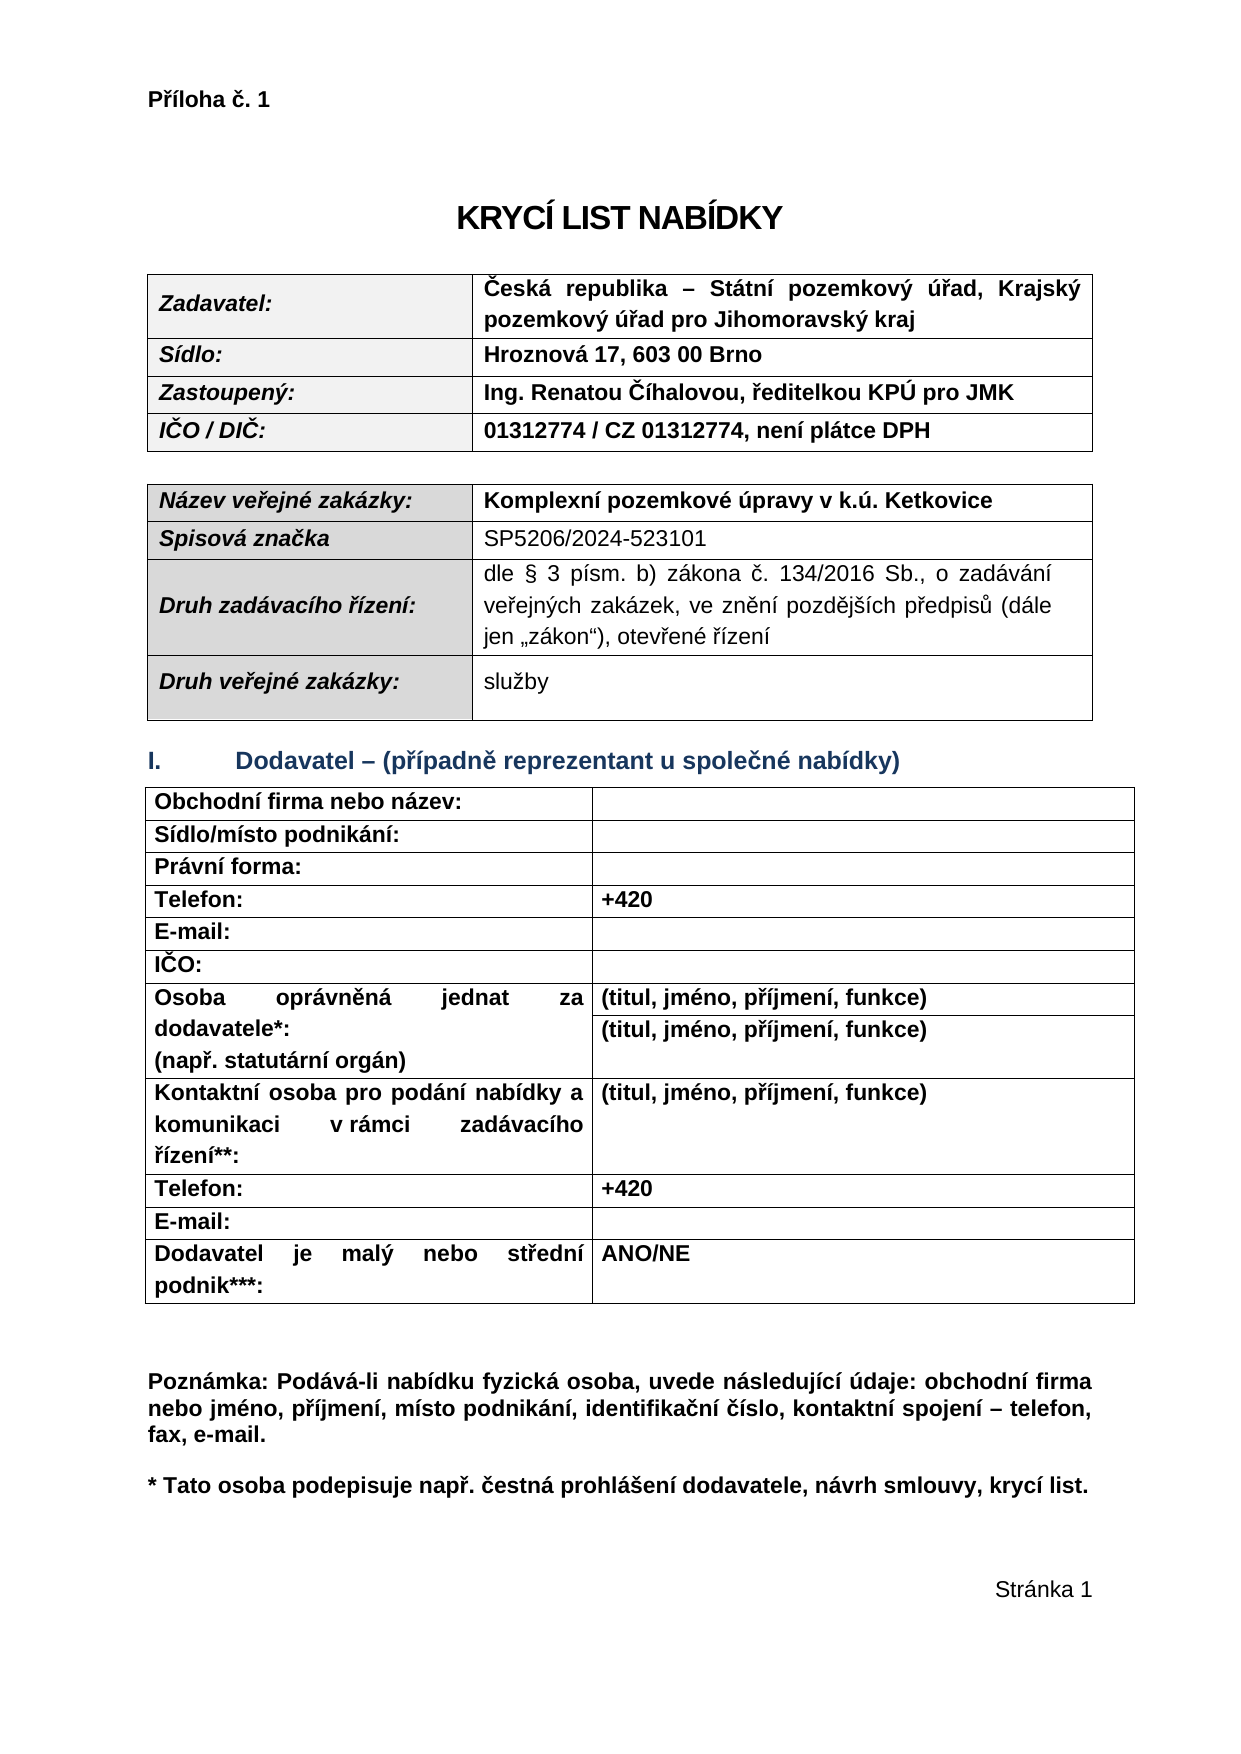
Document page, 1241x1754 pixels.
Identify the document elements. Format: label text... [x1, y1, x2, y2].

table_cell dle § 3 písm. b) zákona č. 134/2016 Sb., o zadávání veřejných zakázek, ve znění pozdějších předpisů (dále jen „zákon“), otevřené řízení [473, 560, 1092, 655]
table_cell Druh zadávacího řízení: [148, 560, 472, 655]
table_header Česká republika – Státní pozemkový úřad, Krajský pozemkový úřad pro Jihomoravský kraj [473, 275, 1092, 338]
table_cell Telefon: [146, 1175, 592, 1207]
table_header Komplexní pozemkové úpravy v k.ú. Ketkovice [473, 485, 1092, 521]
table_cell Osoba oprávněná jednat za dodavatele*: (např. statutární orgán) [146, 984, 592, 1078]
table_cell ANO/NE [593, 1240, 1134, 1303]
text Poznámka: Podává-li nabídku fyzická osoba, uvede následující údaje: obchodní firma nebo jméno, příjmení, místo podnikání, identifikační číslo, kontaktní spojení – telefon, fax, e-mail. [148, 1368, 1093, 1447]
table_cell Sídlo/místo podnikání: [146, 821, 592, 852]
table_cell Zastoupený: [148, 377, 472, 413]
table_cell (titul, jméno, příjmení, funkce) [593, 1016, 1134, 1078]
table_cell Dodavatel je malý nebo střední podnik***: [146, 1240, 592, 1303]
table_cell Kontaktní osoba pro podání nabídky a komunikaci v rámci zadávacího řízení**: [146, 1079, 592, 1174]
table_cell Právní forma: [146, 853, 592, 885]
table_cell [593, 918, 1134, 950]
text * Tato osoba podepisuje např. čestná prohlášení dodavatele, návrh smlouvy, krycí list. [148, 1472, 1093, 1499]
table_cell +420 [593, 1175, 1134, 1207]
subtitle Dodavatel – (případně reprezentant u společné nabídky) [148, 746, 1093, 774]
table_cell Ing. Renatou Číhalovou, ředitelkou KPÚ pro JMK [473, 377, 1092, 413]
table_cell E-mail: [146, 1208, 592, 1239]
table_header Zadavatel: [148, 275, 472, 338]
table_cell E-mail: [146, 918, 592, 950]
table_header [593, 788, 1134, 819]
table_header Název veřejné zakázky: [148, 485, 472, 521]
table_cell [593, 951, 1134, 982]
table_cell (titul, jméno, příjmení, funkce) [593, 984, 1134, 1015]
table_cell Druh veřejné zakázky: [148, 656, 472, 719]
table_cell služby [473, 656, 1092, 719]
table_cell (titul, jméno, příjmení, funkce) [593, 1079, 1134, 1174]
table_header Obchodní firma nebo název: [146, 788, 592, 819]
table_cell [593, 853, 1134, 885]
table_cell Telefon: [146, 886, 592, 917]
title Krycí list nabídky [148, 198, 1093, 236]
table_cell Spisová značka [148, 522, 472, 559]
table_cell +420 [593, 886, 1134, 917]
table_cell [593, 1208, 1134, 1239]
table_cell IČO / DIČ: [148, 414, 472, 451]
table_cell Sídlo: [148, 339, 472, 376]
table_cell [593, 821, 1134, 852]
table_cell SP5206/2024-523101 [473, 522, 1092, 559]
table_cell 01312774 / CZ 01312774, není plátce DPH [473, 414, 1092, 451]
table_cell IČO: [146, 951, 592, 982]
table_cell Hroznová 17, 603 00 Brno [473, 339, 1092, 376]
